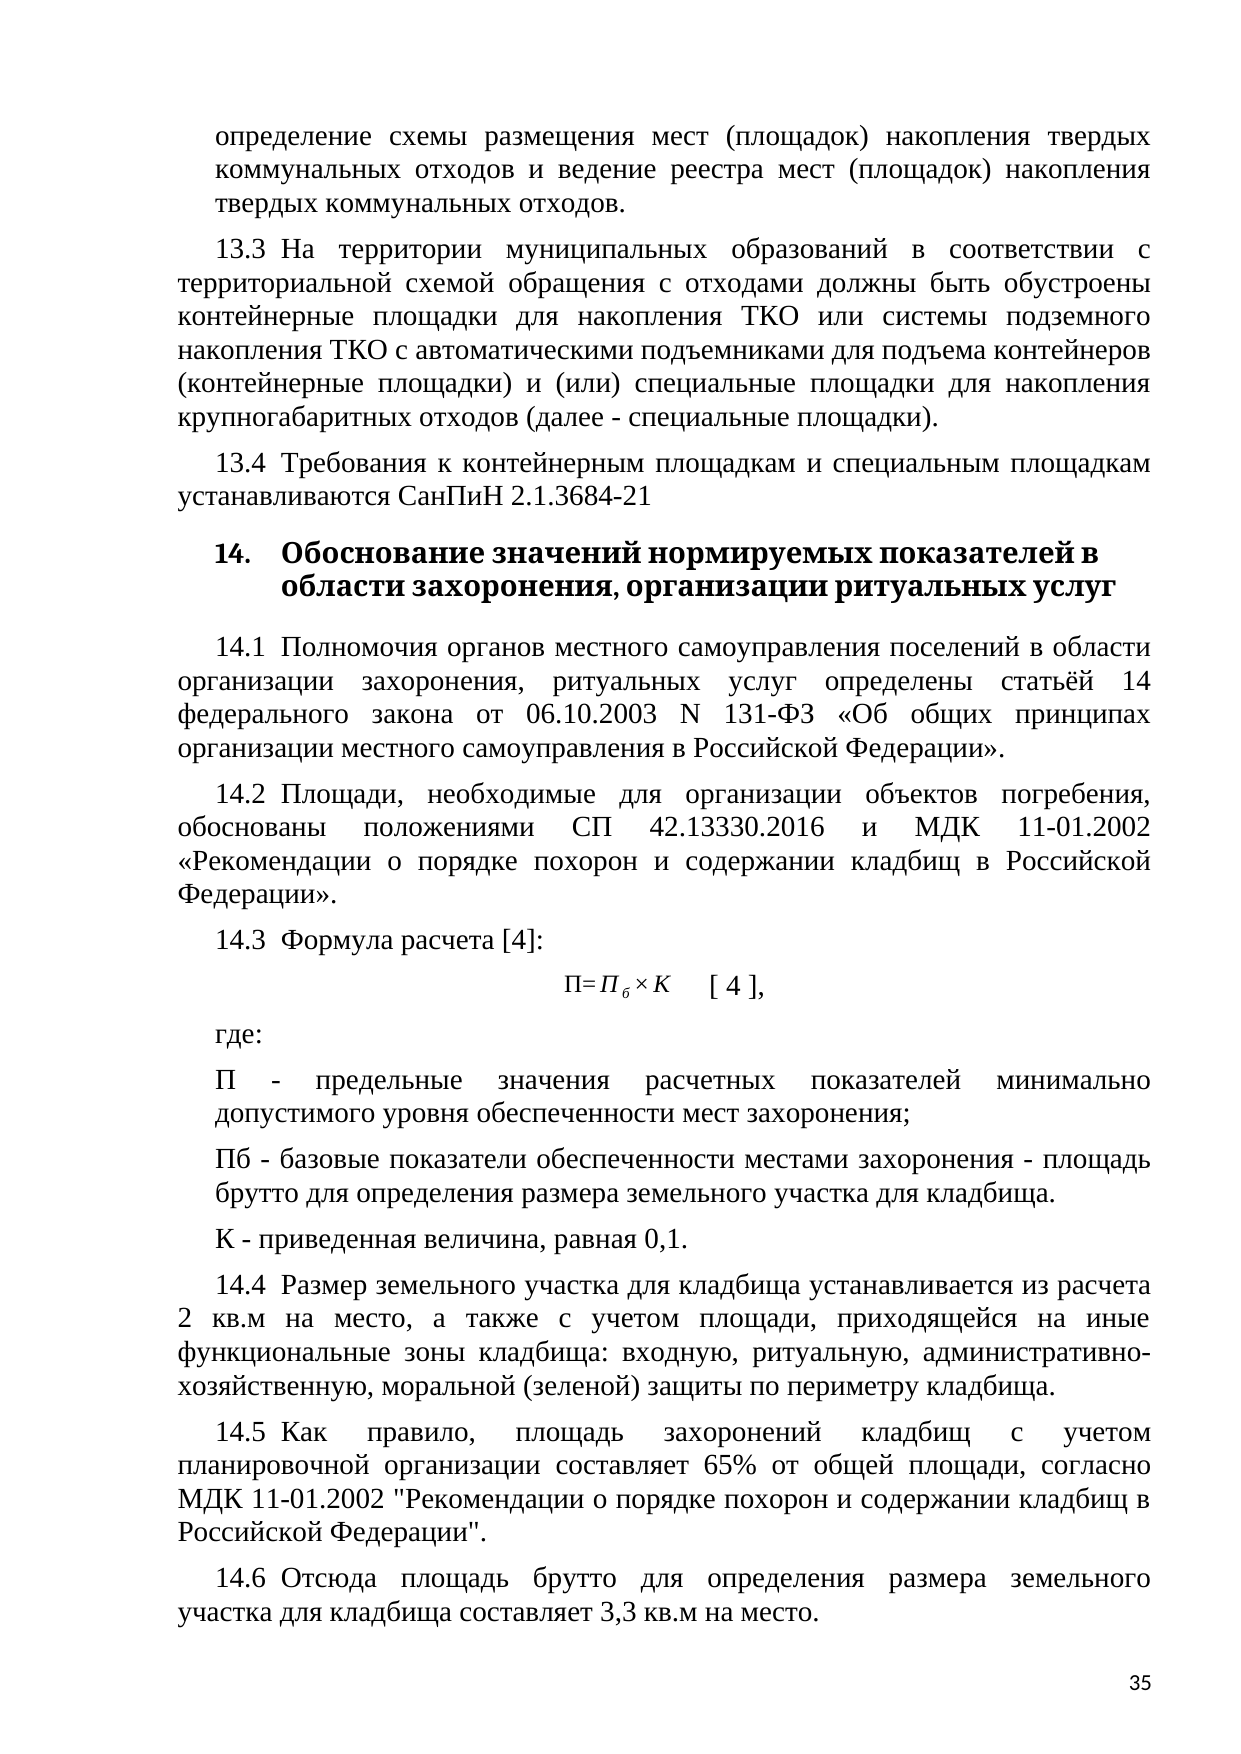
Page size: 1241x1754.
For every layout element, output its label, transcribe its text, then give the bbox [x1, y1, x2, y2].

list Отсюда площадь брутто для определения размера земельного участка для кладбища составляет 3,3 кв.м на место. [177, 1560, 1152, 1627]
text Пб - базовые показатели обеспеченности местами захоронения - площадь брутто для определения размера земельного участка для кладбища. [215, 1141, 1152, 1208]
list На территории муниципальных образований в соответствии с территориальной схемой обращения с отходами должны быть обустроены контейнерные площадки для накопления ТКО или системы подземного накопления ТКО с автоматическими подъемниками для подъема контейнеров (контейнерные площадки) и (или) специальные площадки для накопления крупногабаритных отходов (далее - специальные площадки). [177, 231, 1152, 432]
list Требования к контейнерным площадкам и специальным площадкам устанавливаются СанПиН 2.1.3684-21 [177, 445, 1152, 512]
list Размер земельного участка для кладбища устанавливается из расчета 2 кв.м на место, а также с учетом площади, приходящейся на иные функциональные зоны кладбища: входную, ритуальную, административно-хозяйственную, моральной (зеленой) защиты по периметру кладбища. [177, 1267, 1152, 1401]
text [ 4 ], [177, 968, 1152, 1003]
text К - приведенная величина, равная 0,1. [215, 1221, 1152, 1254]
list Полномочия органов местного самоуправления поселений в области организации захоронения, ритуальных услуг определены статьёй 14 федерального закона от 06.10.2003 N 131-ФЗ «Об общих принципах организации местного самоуправления в Российской Федерации». [177, 629, 1152, 763]
list Обоснование значений нормируемых показателей в области захоронения, организации ритуальных услуг [215, 537, 1152, 604]
list Площади, необходимые для организации объектов погребения, обоснованы положениями СП 42.13330.2016 и МДК 11-01.2002 «Рекомендации о порядке похорон и содержании кладбищ в Российской Федерации». [177, 776, 1152, 910]
text определение схемы размещения мест (площадок) накопления твердых коммунальных отходов и ведение реестра мест (площадок) накопления твердых коммунальных отходов. [215, 118, 1152, 219]
text П - предельные значения расчетных показателей минимально допустимого уровня обеспеченности мест захоронения; [215, 1062, 1152, 1129]
text где: [215, 1016, 1152, 1049]
list Формула расчета [4]: [177, 922, 1152, 956]
list Как правило, площадь захоронений кладбищ с учетом планировочной организации составляет 65% от общей площади, согласно МДК 11-01.2002 "Рекомендации о порядке похорон и содержании кладбищ в Российской Федерации". [177, 1414, 1152, 1548]
